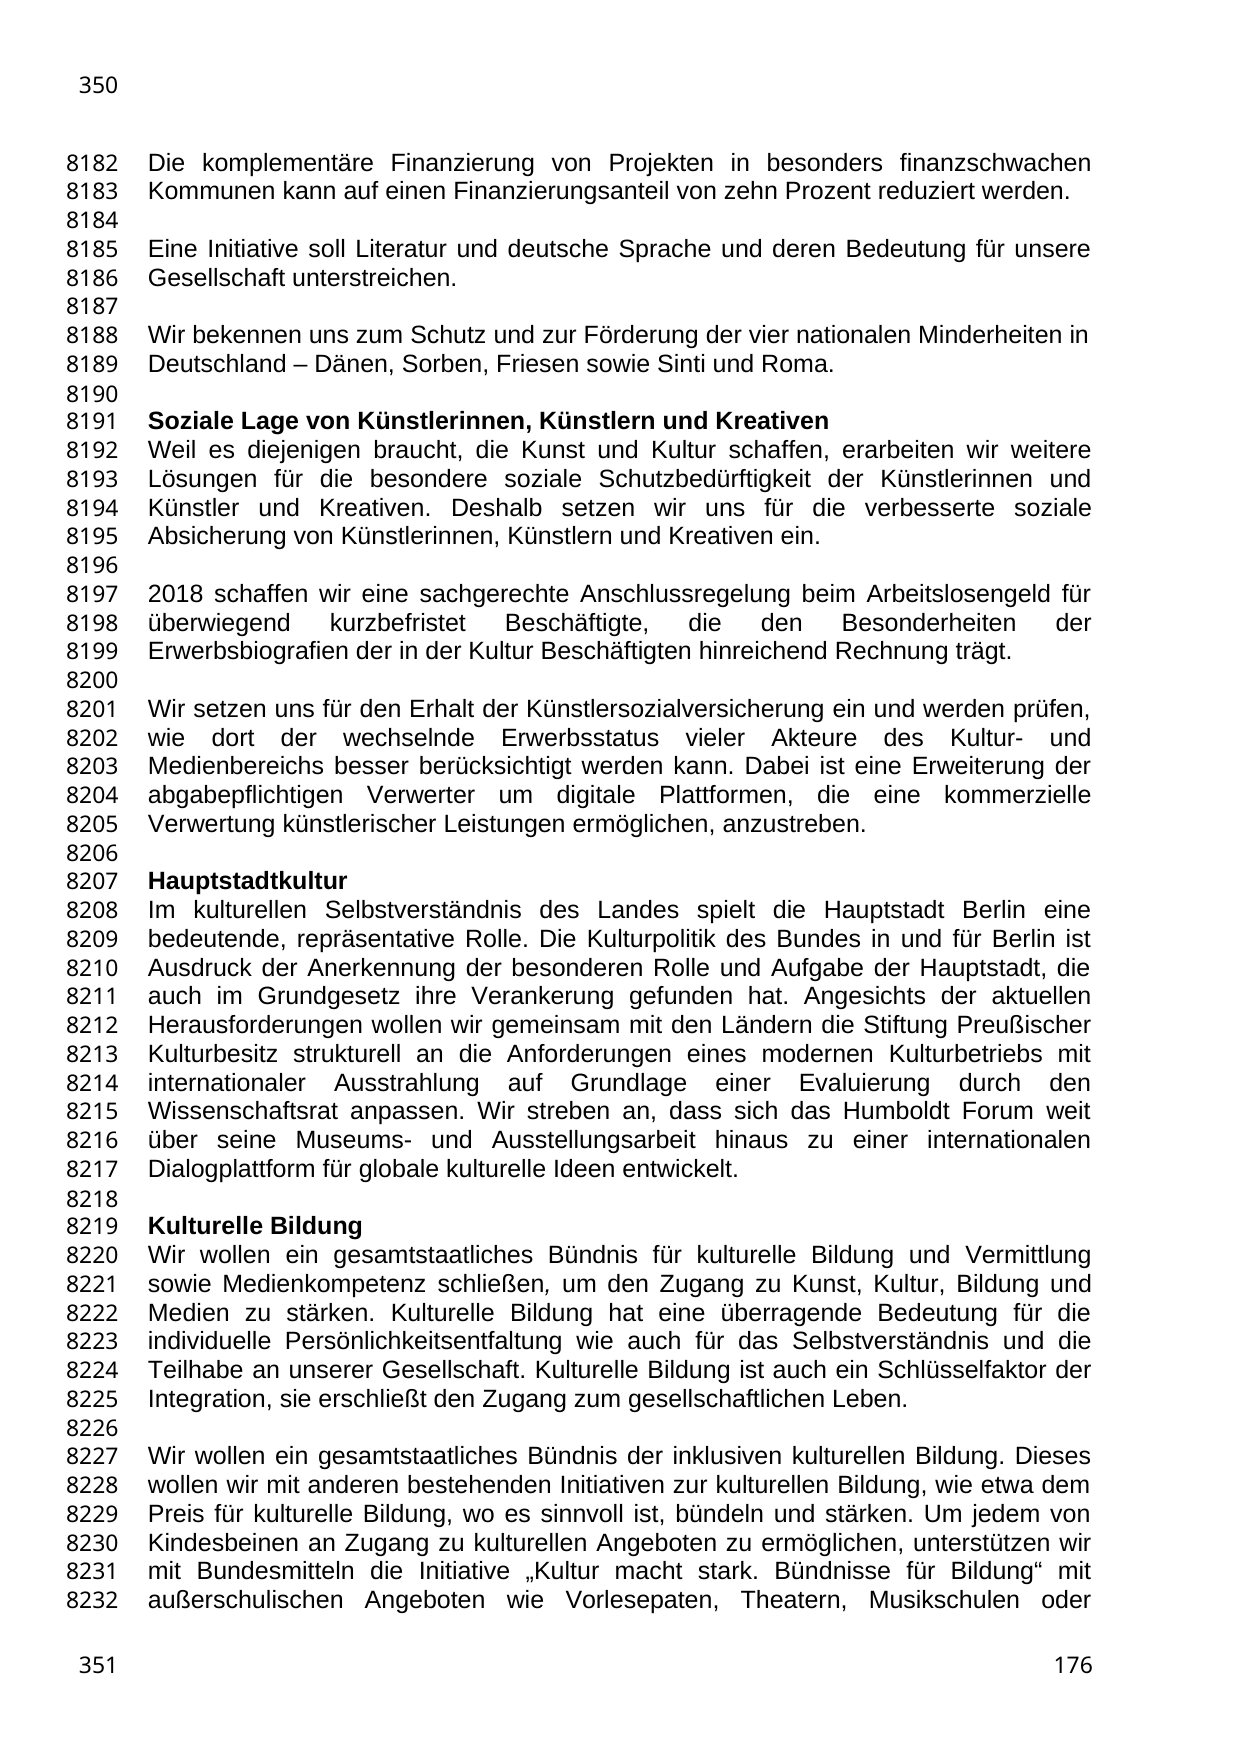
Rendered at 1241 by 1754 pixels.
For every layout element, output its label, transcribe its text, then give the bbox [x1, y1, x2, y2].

text Die komplementäre Finanzierung von Projekten in besonders finanzschwachen Kommunen kann auf einen Finanzierungsanteil von zehn Prozent reduziert werden. [148, 148, 1093, 205]
list Weil es diejenigen braucht, die Kunst und Kultur schaffen, erarbeiten wir weitere Lösungen für die besondere soziale Schutzbedürftigkeit der Künstlerinnen und Künstler und Kreativen. Deshalb setzen wir uns für die verbesserte soziale Absicherung von Künstlerinnen, Künstlern und Kreativen ein. [148, 435, 1093, 550]
subtitle Soziale Lage von Künstlerinnen, Künstlern und Kreativen [148, 406, 1093, 435]
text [148, 1441, 1093, 1614]
subtitle Kulturelle Bildung [148, 1211, 1093, 1240]
text Wir wollen ein gesamtstaatliches Bündnis für kulturelle Bildung und Vermittlung sowie Medienkompetenz schließen, um den Zugang zu Kunst, Kultur, Bildung und Medien zu stärken. Kulturelle Bildung hat eine überragende Bedeutung für die individuelle Persönlichkeitsentfaltung wie auch für das Selbstverständnis und die Teilhabe an unserer Gesellschaft. Kulturelle Bildung ist auch ein Schlüsselfaktor der Integration, sie erschließt den Zugang zum gesellschaftlichen Leben. [148, 1240, 1093, 1413]
text Wir bekennen uns zum Schutz und zur Förderung der vier nationalen Minderheiten in Deutschland – Dänen, Sorben, Friesen sowie Sinti und Roma. [148, 320, 1093, 378]
subtitle Hauptstadtkultur [148, 866, 1093, 895]
list 2018 schaffen wir eine sachgerechte Anschlussregelung beim Arbeitslosengeld für überwiegend kurzbefristet Beschäftigte, die den Besonderheiten der Erwerbsbiografien der in der Kultur Beschäftigten hinreichend Rechnung trägt. [148, 579, 1093, 665]
text Im kulturellen Selbstverständnis des Landes spielt die Hauptstadt Berlin eine bedeutende, repräsentative Rolle. Die Kulturpolitik des Bundes in und für Berlin ist Ausdruck der Anerkennung der besonderen Rolle und Aufgabe der Hauptstadt, die auch im Grundgesetz ihre Verankerung gefunden hat. Angesichts der aktuellen Herausforderungen wollen wir gemeinsam mit den Ländern die Stiftung Preußischer Kulturbesitz strukturell an die Anforderungen eines modernen Kulturbetriebs mit internationaler Ausstrahlung auf Grundlage einer Evaluierung durch den Wissenschaftsrat anpassen. Wir streben an, dass sich das Humboldt Forum weit über seine Museums- und Ausstellungsarbeit hinaus zu einer internationalen Dialogplattform für globale kulturelle Ideen entwickelt. [148, 895, 1093, 1183]
text Eine Initiative soll Literatur und deutsche Sprache und deren Bedeutung für unsere Gesellschaft unterstreichen. [148, 234, 1093, 291]
list Wir setzen uns für den Erhalt der Künstlersozialversicherung ein und werden prüfen, wie dort der wechselnde Erwerbsstatus vieler Akteure des Kultur- und Medienbereichs besser berücksichtigt werden kann. Dabei ist eine Erweiterung der abgabepflichtigen Verwerter um digitale Plattformen, die eine kommerzielle Verwertung künstlerischer Leistungen ermöglichen, anzustreben. [148, 694, 1093, 838]
